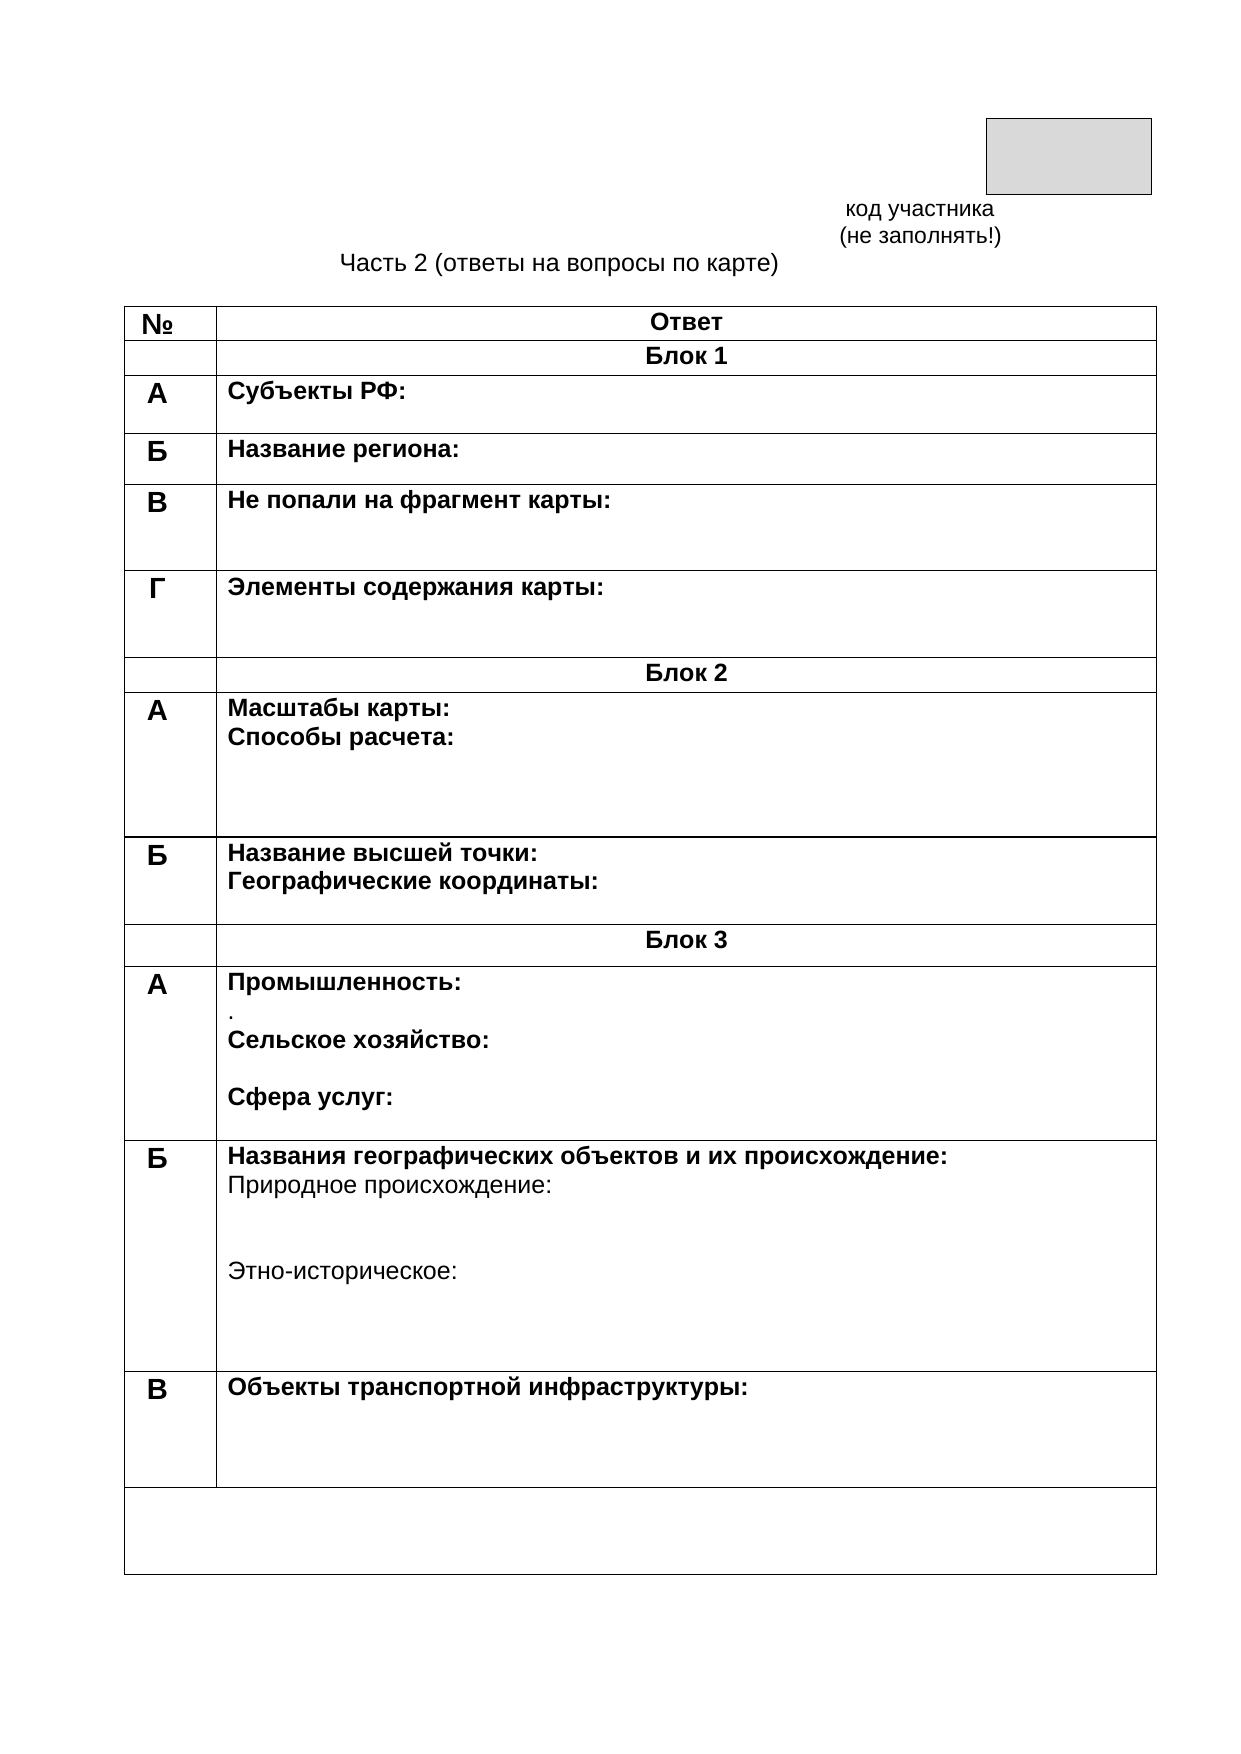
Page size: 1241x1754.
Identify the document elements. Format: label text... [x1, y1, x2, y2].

text (не заполнять!) [266, 222, 1152, 248]
table_cell Название высшей точки: Географические координаты: [217, 838, 1156, 924]
table_cell Субъекты РФ: [217, 376, 1156, 433]
table_cell Блок 2 [217, 658, 1156, 692]
table_cell Названия географических объектов и их происхождение: Природное происхождение: Этно-историческое: [217, 1141, 1156, 1371]
table_cell Г [125, 571, 216, 657]
table_header [987, 119, 1151, 194]
table_header № [125, 307, 216, 340]
table_cell [125, 925, 216, 966]
table_cell Блок 3 [217, 925, 1156, 966]
table_cell Элементы содержания карты: [217, 571, 1156, 657]
table_cell [125, 341, 216, 375]
text код участника [266, 195, 1152, 222]
table_cell Б [125, 434, 216, 484]
table_cell Б [125, 838, 216, 924]
table_cell Не попали на фрагмент карты: [217, 485, 1156, 570]
table_cell А [125, 693, 216, 836]
table_cell Название региона: [217, 434, 1156, 484]
table_cell Объекты транспортной инфраструктуры: [217, 1372, 1156, 1487]
table_cell Масштабы карты: Способы расчета: [217, 693, 1156, 836]
table_header Ответ [217, 307, 1156, 340]
table_cell Промышленность: . Сельское хозяйство: Сфера услуг: [217, 967, 1156, 1140]
table_cell Блок 1 [217, 341, 1156, 375]
table_cell В [125, 485, 216, 570]
table_cell А [125, 967, 216, 1140]
table_cell [125, 1488, 1156, 1573]
table_cell [125, 658, 216, 692]
text Часть 2 (ответы на вопросы по карте) [266, 248, 1152, 277]
table_cell Б [125, 1141, 216, 1371]
table_cell В [125, 1372, 216, 1487]
table_cell А [125, 376, 216, 433]
